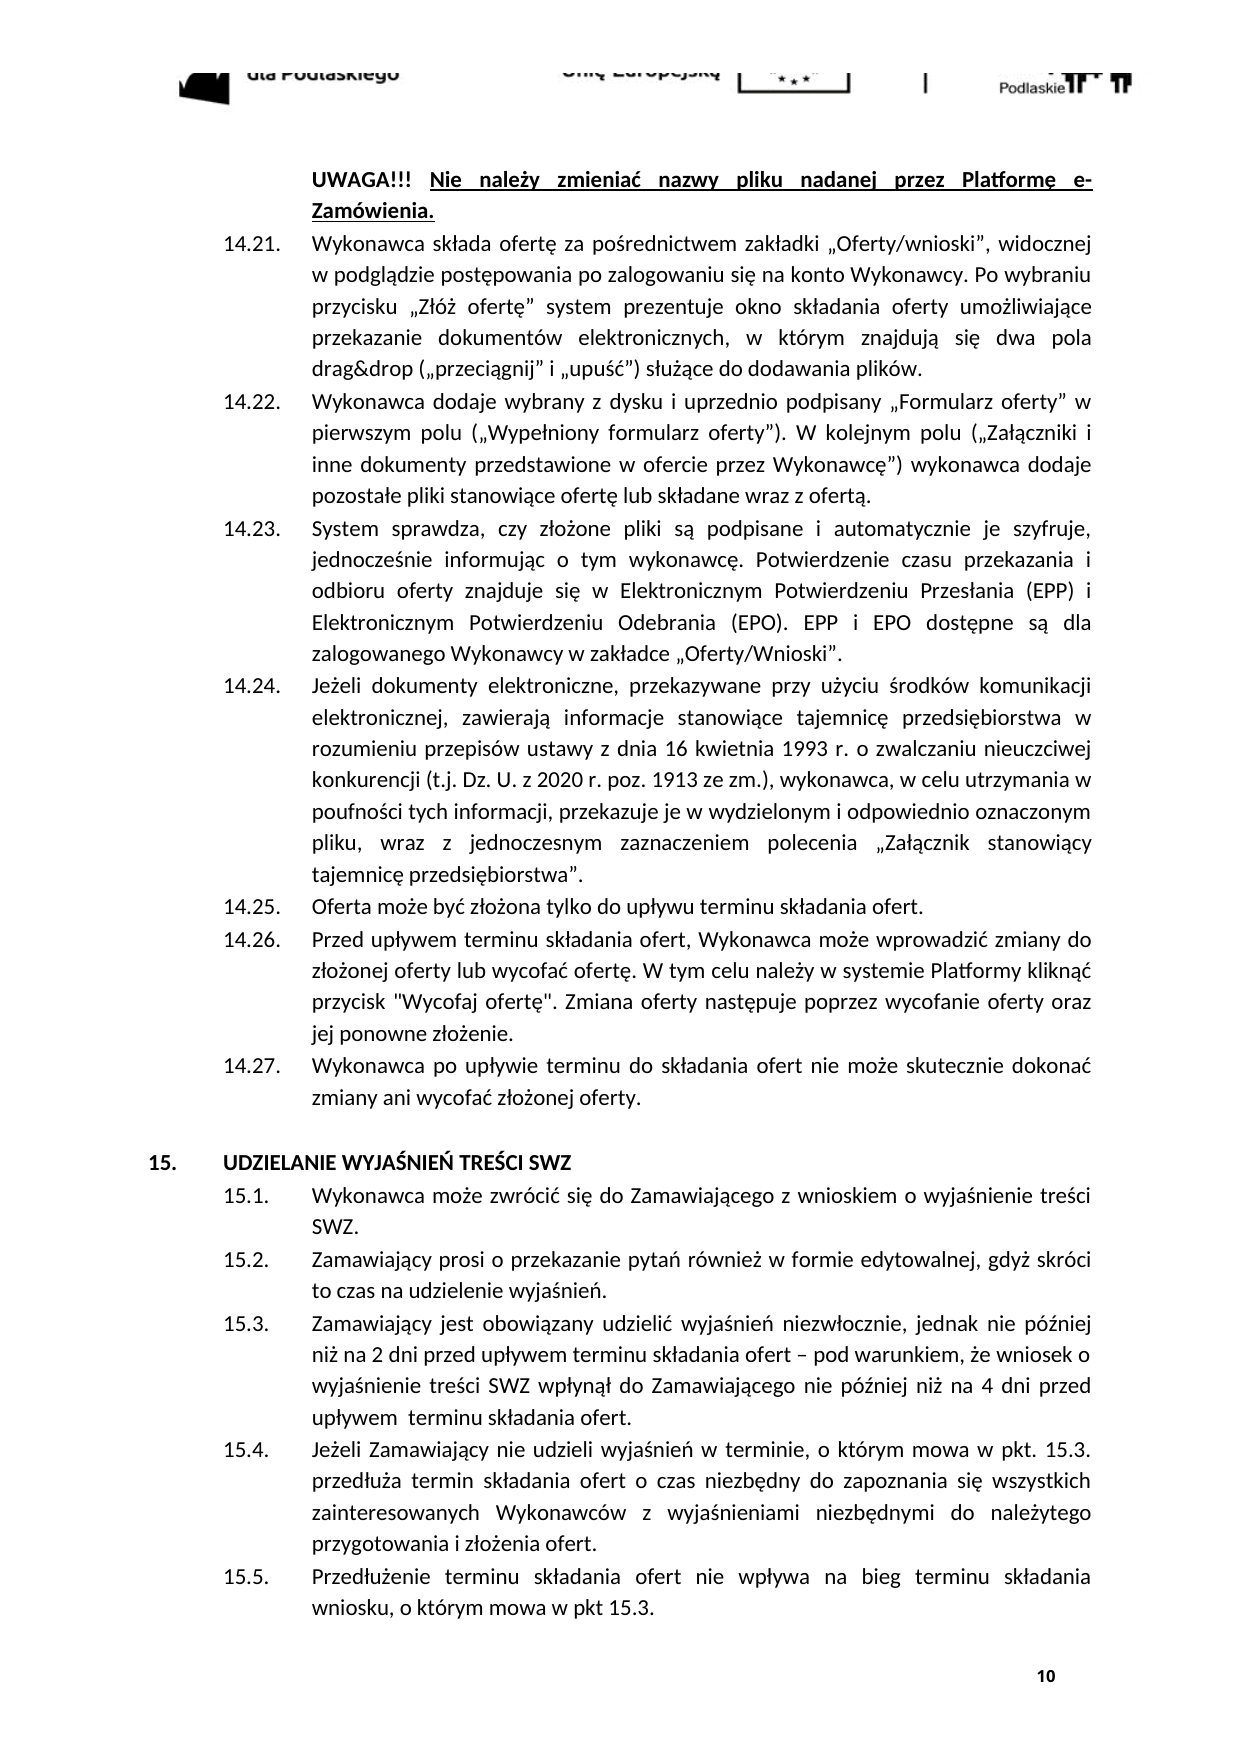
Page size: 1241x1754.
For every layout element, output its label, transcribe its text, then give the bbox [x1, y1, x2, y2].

list Wykonawca po upływie terminu do składania ofert nie może skutecznie dokonać zmiany ani wycofać złożonej oferty. [223, 1051, 1093, 1111]
list Wykonawca składa ofertę za pośrednictwem zakładki „Oferty/wnioski”, widocznej w podglądzie postępowania po zalogowaniu się na konto Wykonawcy. Po wybraniu przycisku „Złóż ofertę” system prezentuje okno składania oferty umożliwiające przekazanie dokumentów elektronicznych, w którym znajdują się dwa pola drag&drop („przeciągnij” i „upuść”) służące do dodawania plików. [223, 229, 1093, 383]
list Jeżeli Zamawiający nie udzieli wyjaśnień w terminie, o którym mowa w pkt. 15.3. przedłuża termin składania ofert o czas niezbędny do zapoznania się wszystkich zainteresowanych Wykonawców z wyjaśnieniami niezbędnymi do należytego przygotowania i złożenia ofert. [223, 1435, 1093, 1557]
list Przedłużenie terminu składania ofert nie wpływa na bieg terminu składania wniosku, o którym mowa w pkt 15.3. [223, 1562, 1093, 1621]
list Wykonawca może zwrócić się do Zamawiającego z wnioskiem o wyjaśnienie treści SWZ. [223, 1181, 1093, 1240]
list Przed upływem terminu składania ofert, Wykonawca może wprowadzić zmiany do złożonej oferty lub wycofać ofertę. W tym celu należy w systemie Platformy kliknąć przycisk "Wycofaj ofertę". Zmiana oferty następuje poprzez wycofanie oferty oraz jej ponowne złożenie. [223, 925, 1093, 1047]
list UDZIELANIE WYJAŚNIEŃ TREŚCI SWZ [148, 1148, 1093, 1177]
list System sprawdza, czy złożone pliki są podpisane i automatycznie je szyfruje, jednocześnie informując o tym wykonawcę. Potwierdzenie czasu przekazania i odbioru oferty znajduje się w Elektronicznym Potwierdzeniu Przesłania (EPP) i Elektronicznym Potwierdzeniu Odebrania (EPO). EPP i EPO dostępne są dla zalogowanego Wykonawcy w zakładce „Oferty/Wnioski”. [223, 514, 1093, 667]
list Jeżeli dokumenty elektroniczne, przekazywane przy użyciu środków komunikacji elektronicznej, zawierają informacje stanowiące tajemnicę przedsiębiorstwa w rozumieniu przepisów ustawy z dnia 16 kwietnia 1993 r. o zwalczaniu nieuczciwej konkurencji (t.j. Dz. U. z 2020 r. poz. 1913 ze zm.), wykonawca, w celu utrzymania w poufności tych informacji, przekazuje je w wydzielonym i odpowiednio oznaczonym pliku, wraz z jednoczesnym zaznaczeniem polecenia „Załącznik stanowiący tajemnicę przedsiębiorstwa”. [223, 672, 1093, 888]
text UWAGA!!! Nie należy zmieniać nazwy pliku nadanej przez Platformę e-Zamówienia. [312, 165, 1093, 225]
list Zamawiający jest obowiązany udzielić wyjaśnień niezwłocznie, jednak nie później niż na 2 dni przed upływem terminu składania ofert – pod warunkiem, że wniosek o wyjaśnienie treści SWZ wpłynął do Zamawiającego nie później niż na 4 dni przed upływem terminu składania ofert. [223, 1309, 1093, 1431]
list Zamawiający prosi o przekazanie pytań również w formie edytowalnej, gdyż skróci to czas na udzielenie wyjaśnień. [223, 1245, 1093, 1304]
list Wykonawca dodaje wybrany z dysku i uprzednio podpisany „Formularz oferty” w pierwszym polu („Wypełniony formularz oferty”). W kolejnym polu („Załączniki i inne dokumenty przedstawione w ofercie przez Wykonawcę”) wykonawca dodaje pozostałe pliki stanowiące ofertę lub składane wraz z ofertą. [223, 387, 1093, 509]
list Oferta może być złożona tylko do upływu terminu składania ofert. [223, 892, 1093, 920]
picture [147, 73, 1182, 125]
